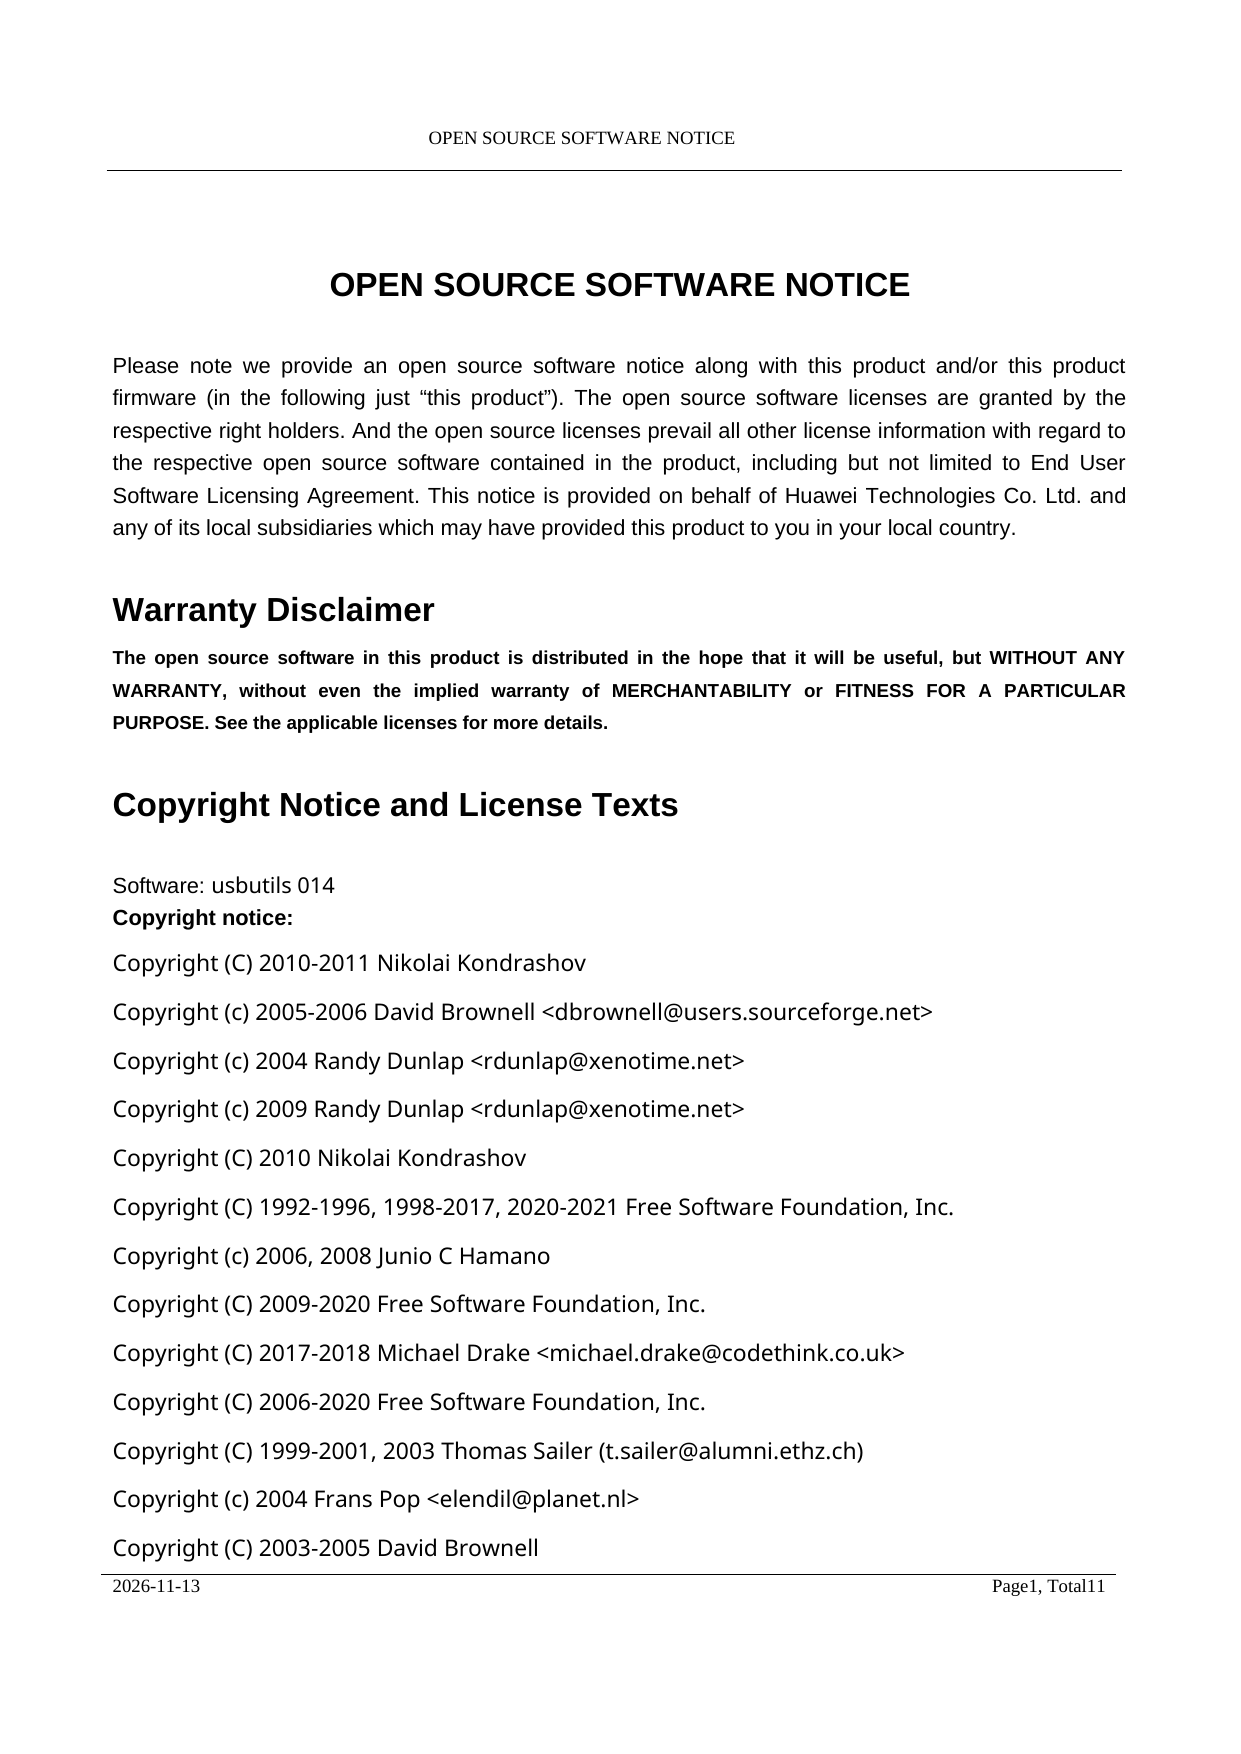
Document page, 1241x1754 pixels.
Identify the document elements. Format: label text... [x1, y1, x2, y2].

text Copyright Notice and License Texts [112, 771, 1128, 836]
text Software: usbutils 014 [112, 869, 1128, 901]
text The open source software in this product is distributed in the hope that it will be useful, but WITHOUT ANY WARRANTY, without even the implied warranty of MERCHANTABILITY or FITNESS FOR A PARTICULAR PURPOSE. See the applicable licenses for more details. [112, 641, 1128, 739]
text Warranty Disclaimer [112, 576, 1128, 641]
text Copyright notice: [112, 901, 1128, 934]
text Please note we provide an open source software notice along with this product and/or this product firmware (in the following just “this product”). The open source software licenses are granted by the respective right holders. And the open source licenses prevail all other license information with regard to the respective open source software contained in the product, including but not limited to End User Software Licensing Agreement. This notice is provided on behalf of Huawei Technologies Co. Ltd. and any of its local subsidiaries which may have provided this product to you in your local country. [112, 349, 1128, 544]
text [112, 947, 1128, 1564]
text OPEN SOURCE SOFTWARE NOTICE [112, 251, 1128, 316]
